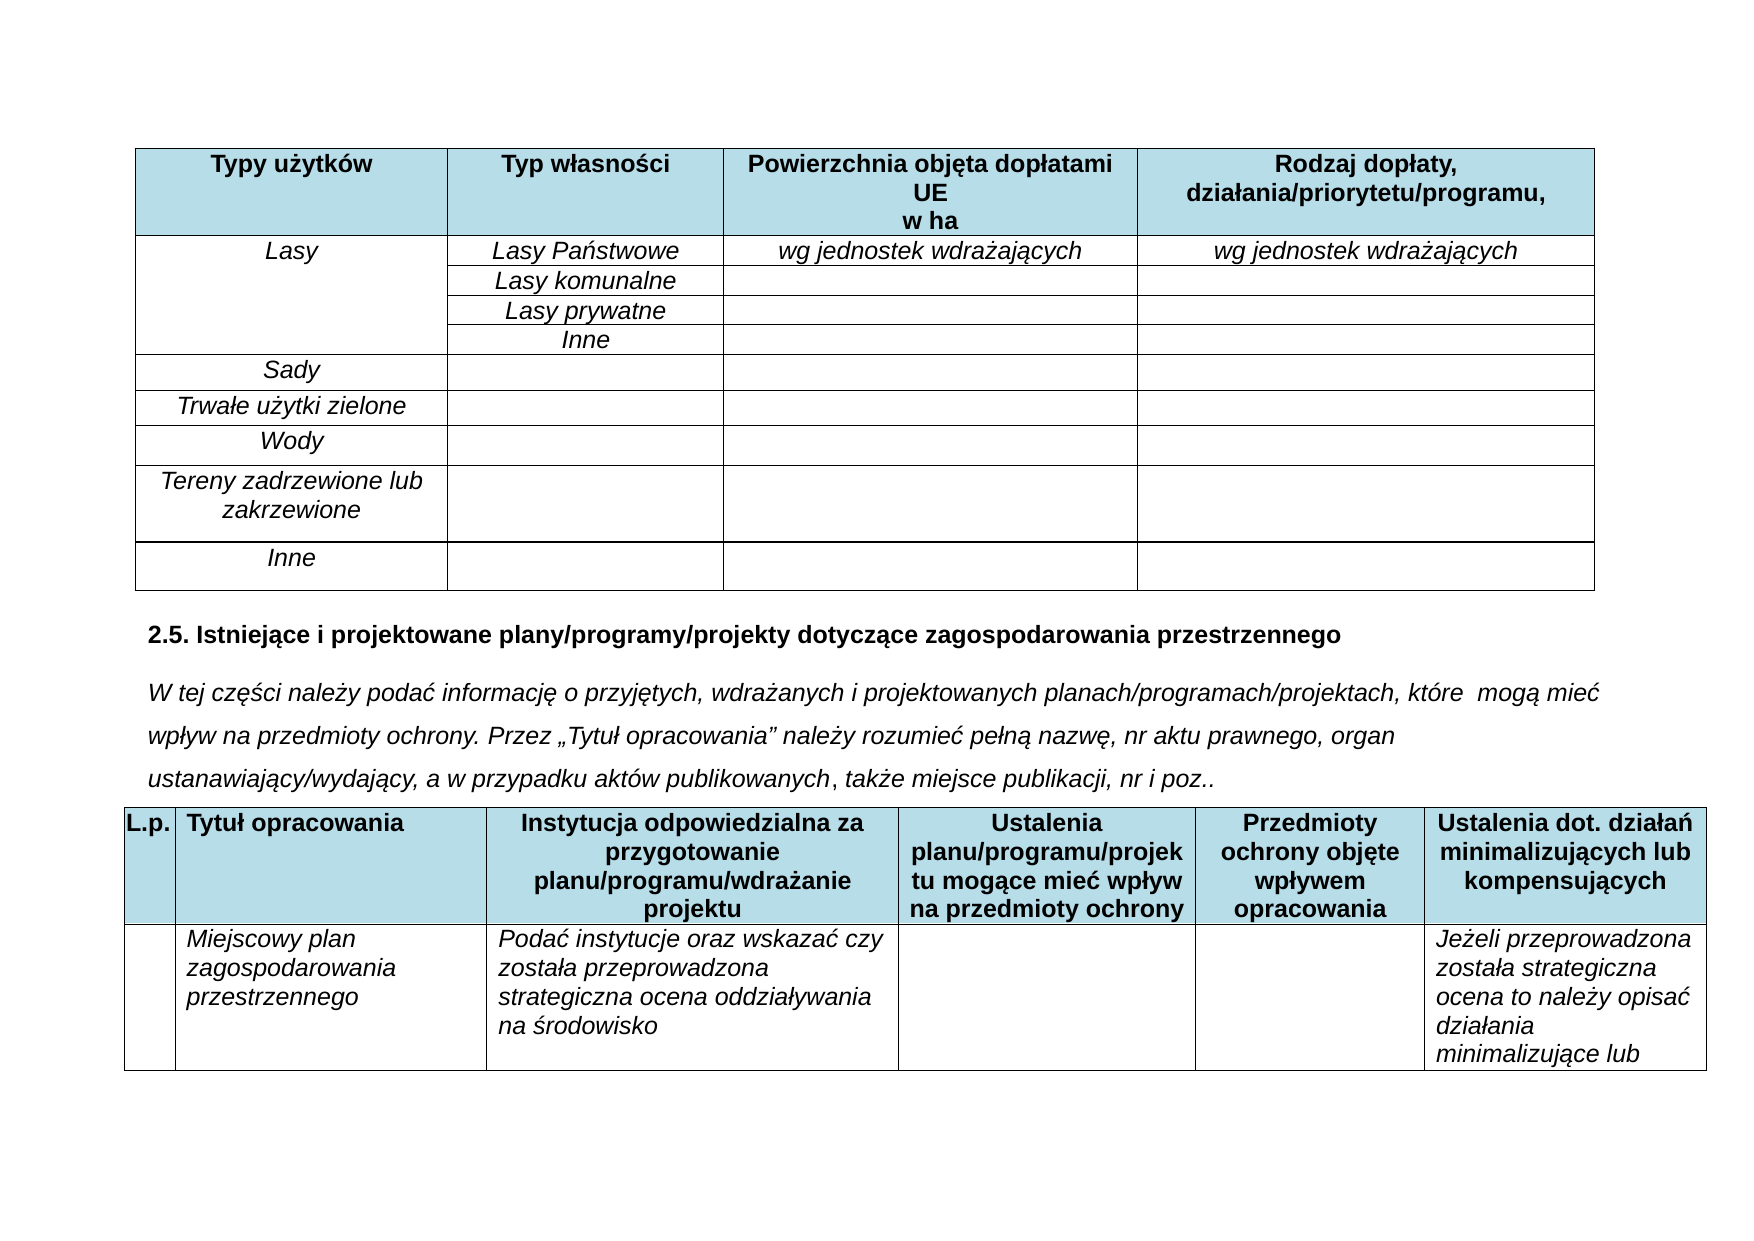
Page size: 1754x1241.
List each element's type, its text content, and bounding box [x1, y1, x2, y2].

table_cell [724, 543, 1137, 590]
table_cell [724, 426, 1137, 465]
table_header Rodzaj dopłaty, działania/priorytetu/programu, [1138, 149, 1594, 235]
table_cell [125, 925, 175, 1070]
table_cell Wody [136, 426, 447, 465]
table_header Powierzchnia objęta dopłatami UE w ha [724, 149, 1137, 235]
table_cell [724, 266, 1137, 294]
table_cell [448, 466, 723, 541]
table_cell Lasy [136, 236, 447, 354]
text 2.5. Istniejące i projektowane plany/programy/projekty dotyczące zagospodarowania przestrzennego [148, 620, 1606, 649]
table_header Instytucja odpowiedzialna za przygotowanie planu/programu/wdrażanie projektu [487, 808, 898, 923]
table_header Ustalenia dot. działań minimalizujących lub kompensujących [1425, 808, 1706, 923]
table_cell Lasy komunalne [448, 266, 723, 294]
table_cell Trwałe użytki zielone [136, 391, 447, 425]
table_cell [1138, 391, 1594, 425]
table_cell [1138, 325, 1594, 354]
table_cell [1138, 466, 1594, 541]
table_header L.p. [125, 808, 175, 923]
table_cell [724, 391, 1137, 425]
table_cell wg jednostek wdrażających [1138, 236, 1594, 265]
table_cell [899, 925, 1195, 1070]
table_header Tytuł opracowania [176, 808, 486, 923]
table_cell [1138, 296, 1594, 324]
table_cell wg jednostek wdrażających [724, 236, 1137, 265]
table_header Przedmioty ochrony objęte wpływem opracowania [1196, 808, 1424, 923]
table_cell [448, 426, 723, 465]
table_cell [176, 925, 486, 1070]
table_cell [487, 925, 898, 1070]
table_cell [1196, 925, 1424, 1070]
table_cell [448, 543, 723, 590]
table_cell Inne [448, 325, 723, 354]
table_cell Inne [136, 543, 447, 590]
table_header Ustalenia planu/programu/projektu mogące mieć wpływ na przedmioty ochrony [899, 808, 1195, 923]
table_cell Lasy prywatne [448, 296, 723, 324]
table_cell [448, 355, 723, 389]
table_cell Tereny zadrzewione lub zakrzewione [136, 466, 447, 541]
table_cell [448, 391, 723, 425]
table_cell Sady [136, 355, 447, 389]
table_header Typy użytków [136, 149, 447, 235]
table_cell [724, 466, 1137, 541]
table_cell [1138, 266, 1594, 294]
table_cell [1425, 925, 1706, 1070]
table_cell [724, 325, 1137, 354]
table_cell [1138, 543, 1594, 590]
text W tej części należy podać informację o przyjętych, wdrażanych i projektowanych planach/programach/projektach, które mogą mieć wpływ na przedmioty ochrony. Przez „Tytuł opracowania” należy rozumieć pełną nazwę, nr aktu prawnego, organ ustanawiający/wydający, a w przypadku aktów publikowanych, także miejsce publikacji, nr i poz.. [148, 678, 1606, 793]
table_cell [724, 296, 1137, 324]
table_cell [1138, 426, 1594, 465]
table_cell Lasy Państwowe [448, 236, 723, 265]
table_header Typ własności [448, 149, 723, 235]
table_cell [1138, 355, 1594, 389]
table_cell [724, 355, 1137, 389]
